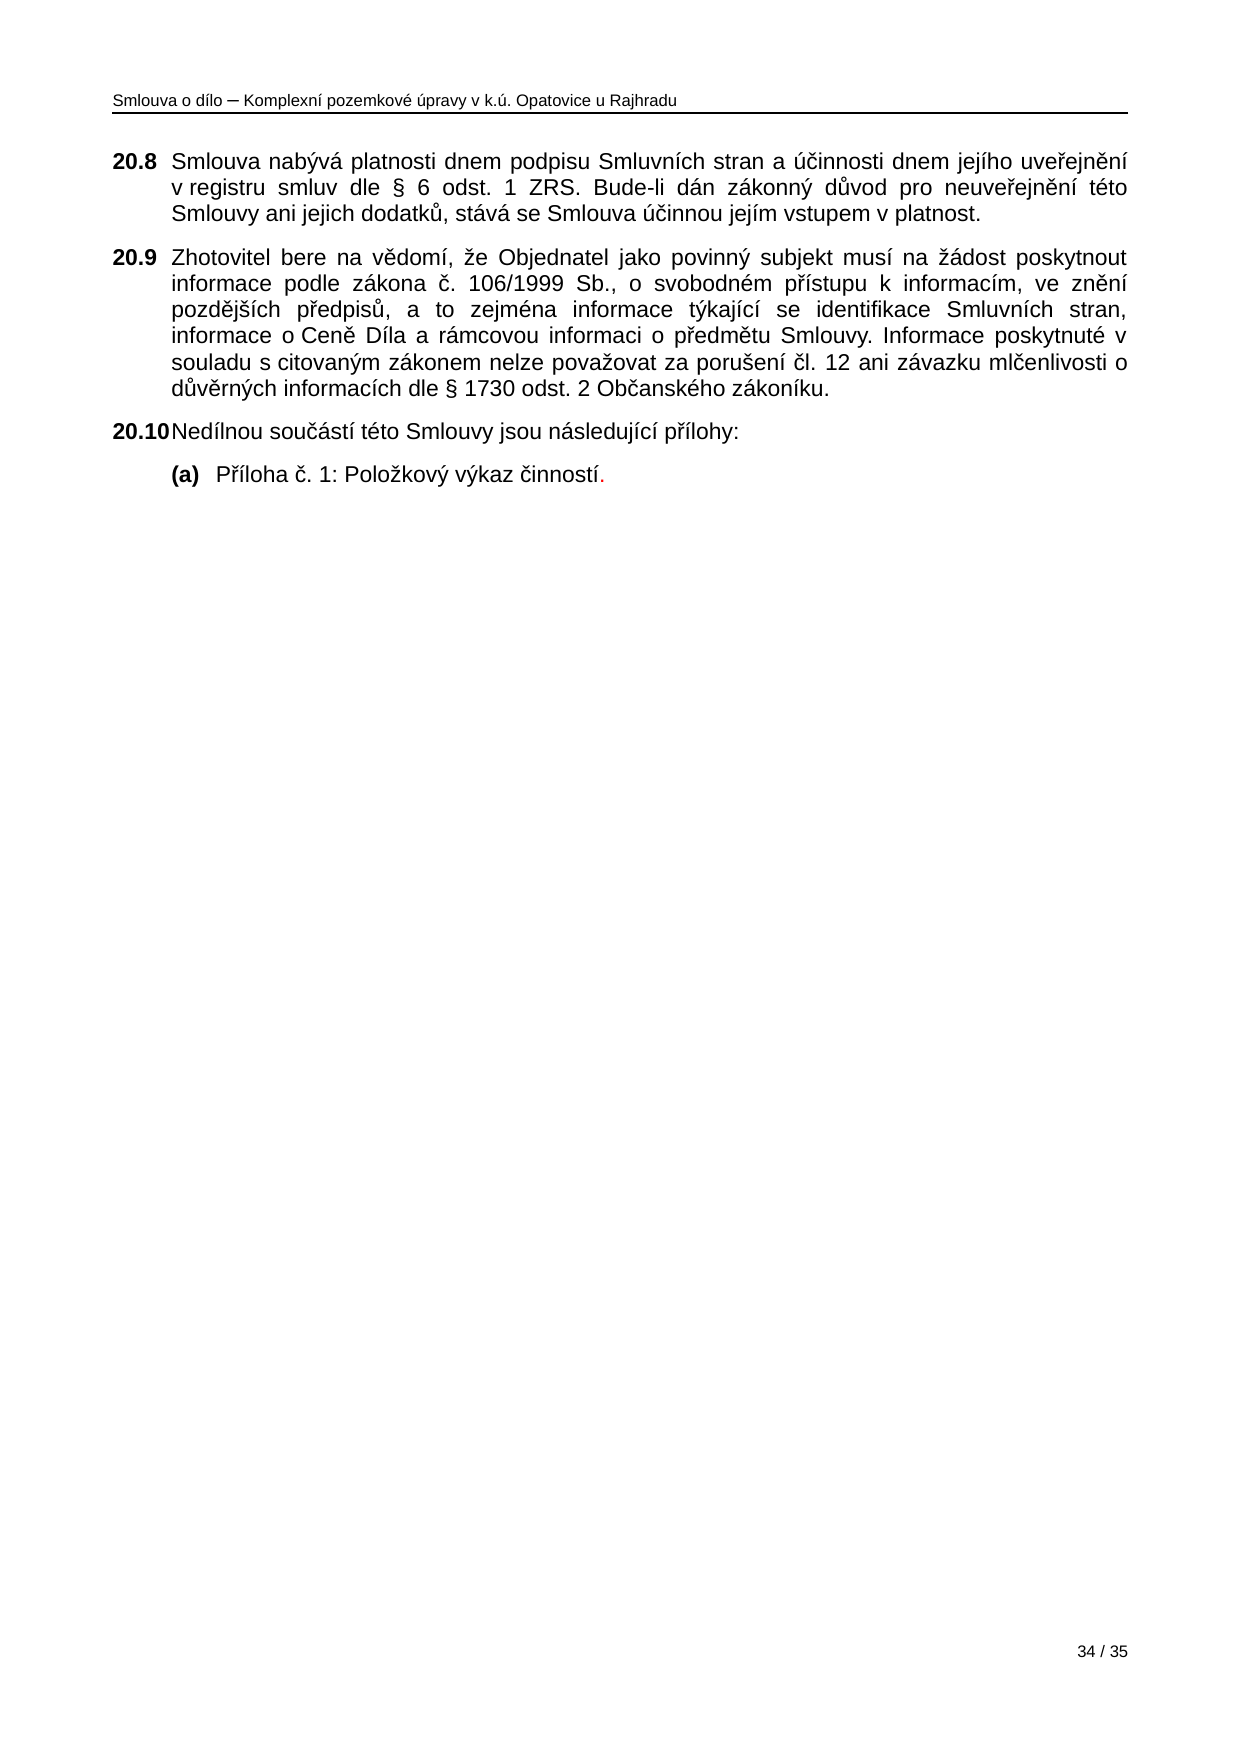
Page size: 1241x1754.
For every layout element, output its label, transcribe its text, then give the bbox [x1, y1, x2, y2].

text Smlouva nabývá platnosti dnem podpisu Smluvních stran a účinnosti dnem jejího uveřejnění v registru smluv dle § 6 odst. 1 ZRS. Bude-li dán zákonný důvod pro neuveřejnění této Smlouvy ani jejich dodatků, stává se Smlouva účinnou jejím vstupem v platnost. [112, 148, 1128, 227]
text Nedílnou součástí této Smlouvy jsou následující přílohy: [112, 418, 1128, 444]
list Příloha č. 1: Položkový výkaz činností.PODPISOVÁ STRANA [171, 461, 1128, 488]
text Zhotovitel bere na vědomí, že Objednatel jako povinný subjekt musí na žádost poskytnout informace podle zákona č. 106/1999 Sb., o svobodném přístupu k informacím, ve znění pozdějších předpisů, a to zejména informace týkající se identifikace Smluvních stran, informace o Ceně Díla a rámcovou informaci o předmětu Smlouvy. Informace poskytnuté v souladu s citovaným zákonem nelze považovat za porušení čl. 12 ani závazku mlčenlivosti o důvěrných informacích dle § 1730 odst. 2 Občanského zákoníku. [112, 243, 1128, 402]
